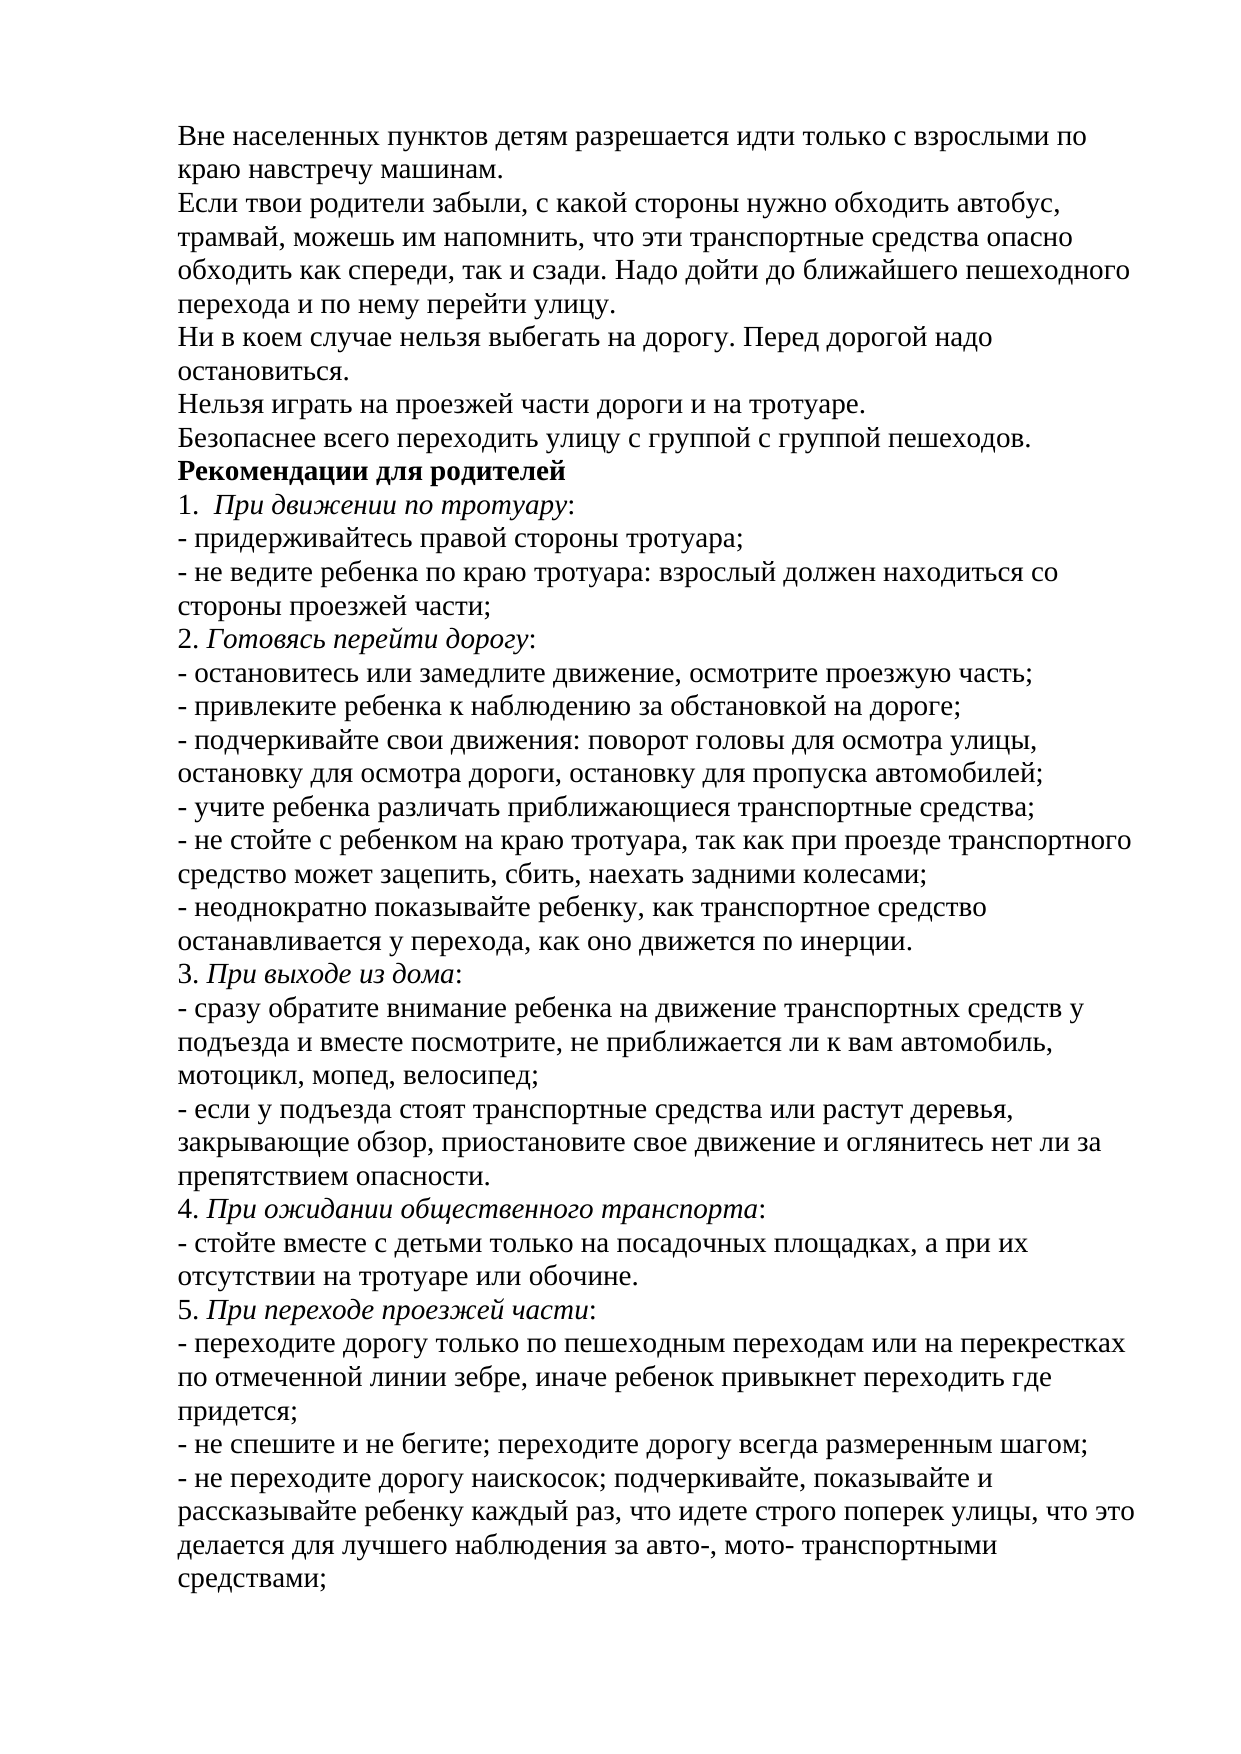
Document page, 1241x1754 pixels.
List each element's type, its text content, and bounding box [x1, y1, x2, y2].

text - если у подъезда стоят транспортные средства или растут деревья, закрывающие обзор, приостановите свое движение и оглянитесь нет ли за препятствием опасности. [177, 1091, 1152, 1191]
text 4. При ожидании общественного транспорта: [177, 1191, 1152, 1225]
text Вне населенных пунктов детям разрешается идти только с взрослыми по краю навстречу машинам. [177, 118, 1152, 185]
text - сразу обратите внимание ребенка на движение транспортных средств у подъезда и вместе посмотрите, не приближается ли к вам автомобиль, мотоцикл, мопед, велосипед; [177, 990, 1152, 1091]
text - не ведите ребенка по краю тротуара: взрослый должен находиться со стороны проезжей части; [177, 554, 1152, 621]
text Безопаснее всего переходить улицу с группой с группой пешеходов. [177, 420, 1152, 453]
text - привлеките ребенка к наблюдению за обстановкой на дороге; [177, 688, 1152, 722]
text Если твои родители забыли, с какой стороны нужно обходить автобус, трамвай, можешь им напомнить, что эти транспортные средства опасно обходить как спереди, так и сзади. Надо дойти до ближайшего пешеходного перехода и по нему перейти улицу. [177, 185, 1152, 319]
text 1. При движении по тротуару: [177, 487, 1152, 521]
text 5. При переходе проезжей части: [177, 1292, 1152, 1326]
text Рекомендации для родителей [177, 453, 1152, 487]
text - не переходите дорогу наискосок; подчеркивайте, показывайте и рассказывайте ребенку каждый раз, что идете строго поперек улицы, что это делается для лучшего наблюдения за авто-, мото- транспортными средствами; [177, 1460, 1152, 1594]
text - остановитесь или замедлите движение, осмотрите проезжую часть; [177, 655, 1152, 688]
text Нельзя играть на проезжей части дороги и на тротуаре. [177, 386, 1152, 420]
text - подчеркивайте свои движения: поворот головы для осмотра улицы, остановку для осмотра дороги, остановку для пропуска автомобилей; [177, 722, 1152, 789]
text - не спешите и не бегите; переходите дорогу всегда размеренным шагом; [177, 1426, 1152, 1460]
text 2. Готовясь перейти дорогу: [177, 621, 1152, 655]
text Ни в коем случае нельзя выбегать на дорогу. Перед дорогой надо остановиться. [177, 319, 1152, 386]
text 3. При выходе из дома: [177, 957, 1152, 990]
text - стойте вместе с детьми только на посадочных площадках, а при их отсутствии на тротуаре или обочине. [177, 1225, 1152, 1292]
text - не стойте с ребенком на краю тротуара, так как при проезде транспортного средство может зацепить, сбить, наехать задними колесами; [177, 822, 1152, 889]
text - неоднократно показывайте ребенку, как транспортное средство останавливается у перехода, как оно движется по инерции. [177, 889, 1152, 957]
text - переходите дорогу только по пешеходным переходам или на перекрестках по отмеченной линии зебре, иначе ребенок привыкнет переходить где придется; [177, 1326, 1152, 1426]
text - учите ребенка различать приближающиеся транспортные средства; [177, 789, 1152, 822]
text - придерживайтесь правой стороны тротуара; [177, 521, 1152, 554]
